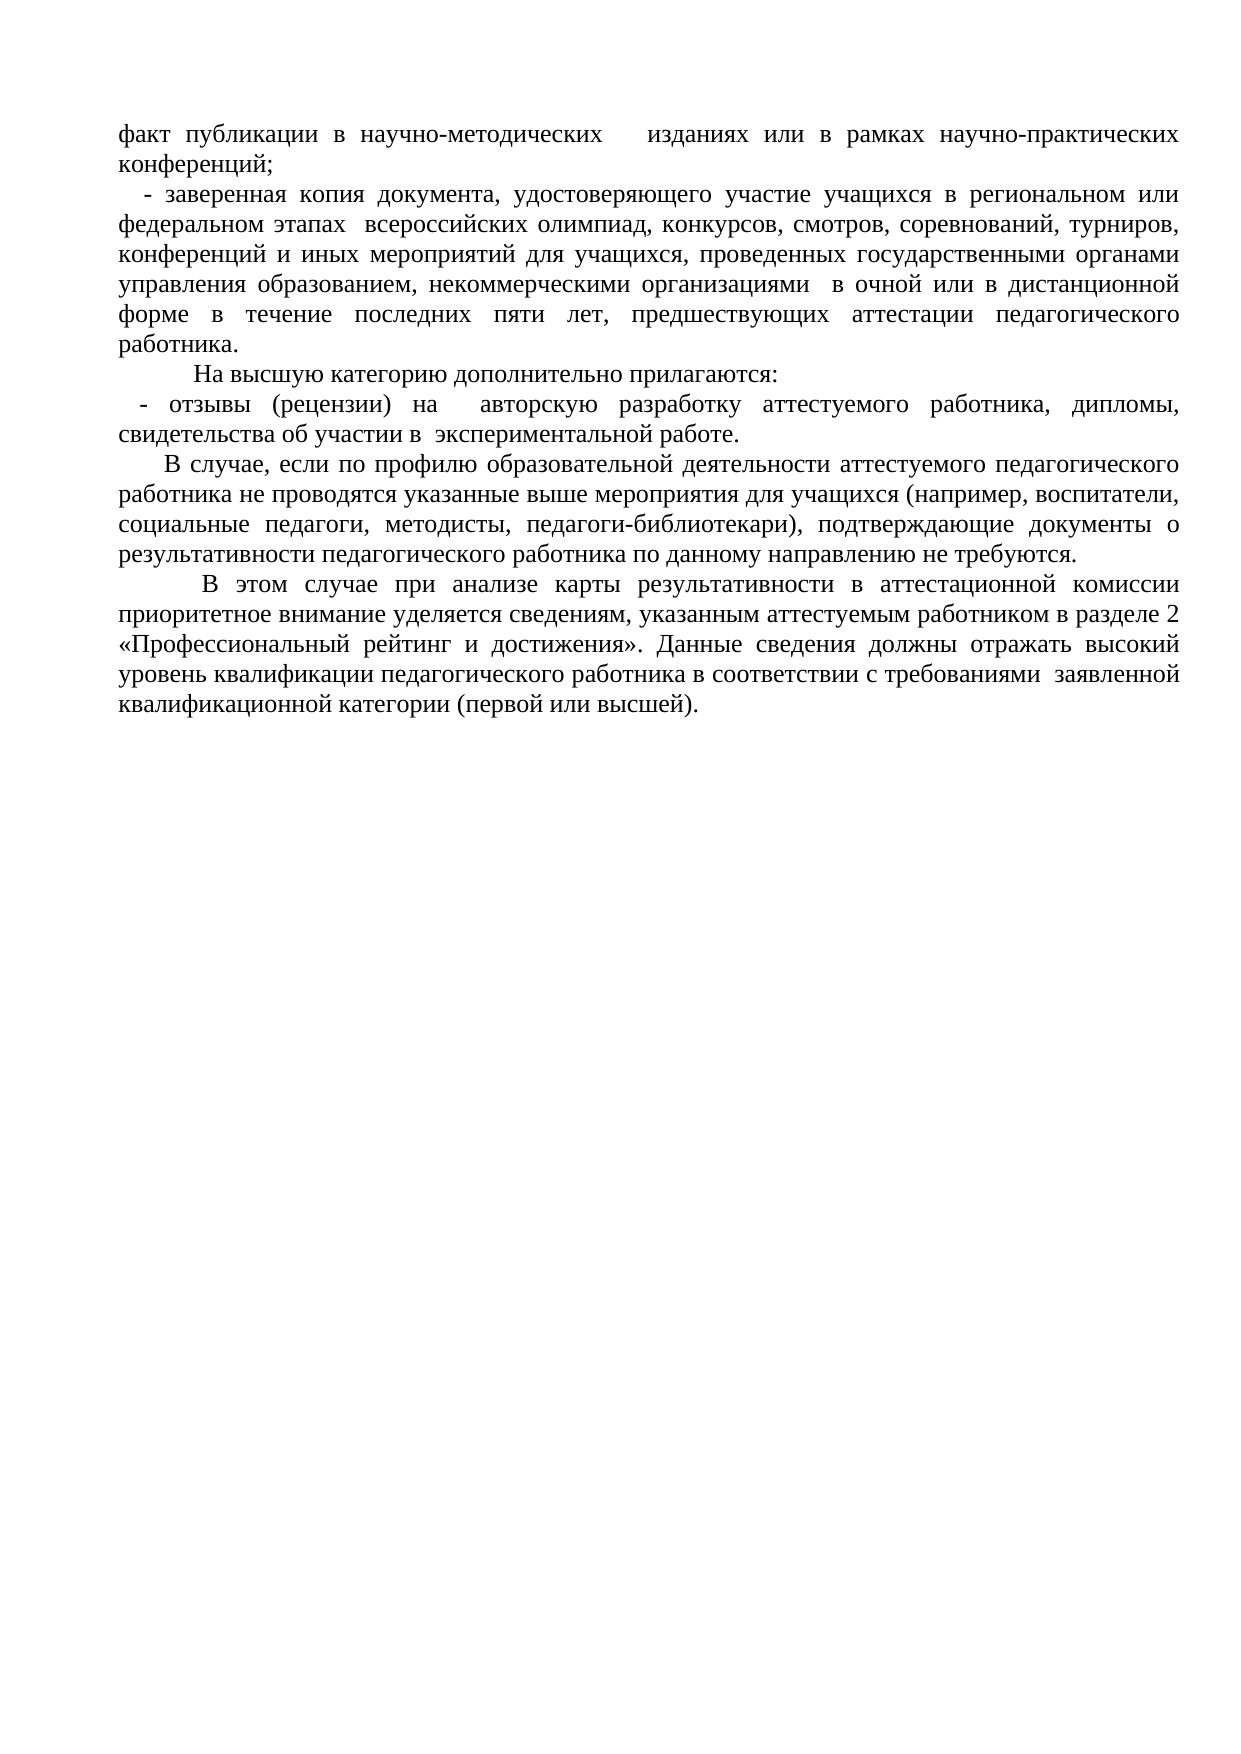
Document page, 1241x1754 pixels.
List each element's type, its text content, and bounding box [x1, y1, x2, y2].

list В случае, если по профилю образовательной деятельности аттестуемого педагогического работника не проводятся указанные выше мероприятия для учащихся (например, воспитатели, социальные педагоги, методисты, педагоги-библиотекари), подтверждающие документы о результативности педагогического работника по данному направлению не требуются. [118, 448, 1181, 568]
list - отзывы (рецензии) на авторскую разработку аттестуемого работника, дипломы, свидетельства об участии в экспериментальной работе. [118, 388, 1181, 448]
list В этом случае при анализе карты результативности в аттестационной комиссии приоритетное внимание уделяется сведениям, указанным аттестуемым работником в разделе 2 «Профессиональный рейтинг и достижения». Данные сведения должны отражать высокий уровень квалификации педагогического работника в соответствии с требованиями заявленной квалификационной категории (первой или высшей). [118, 568, 1181, 718]
list На высшую категорию дополнительно прилагаются: [193, 358, 1181, 388]
list - заверенная копия документа, удостоверяющего участие учащихся в региональном или федеральном этапах всероссийских олимпиад, конкурсов, смотров, соревнований, турниров, конференций и иных мероприятий для учащихся, проведенных государственными органами управления образованием, некоммерческими организациями в очной или в дистанционной форме в течение последних пяти лет, предшествующих аттестации педагогического работника. [118, 178, 1181, 358]
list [118, 118, 1181, 178]
